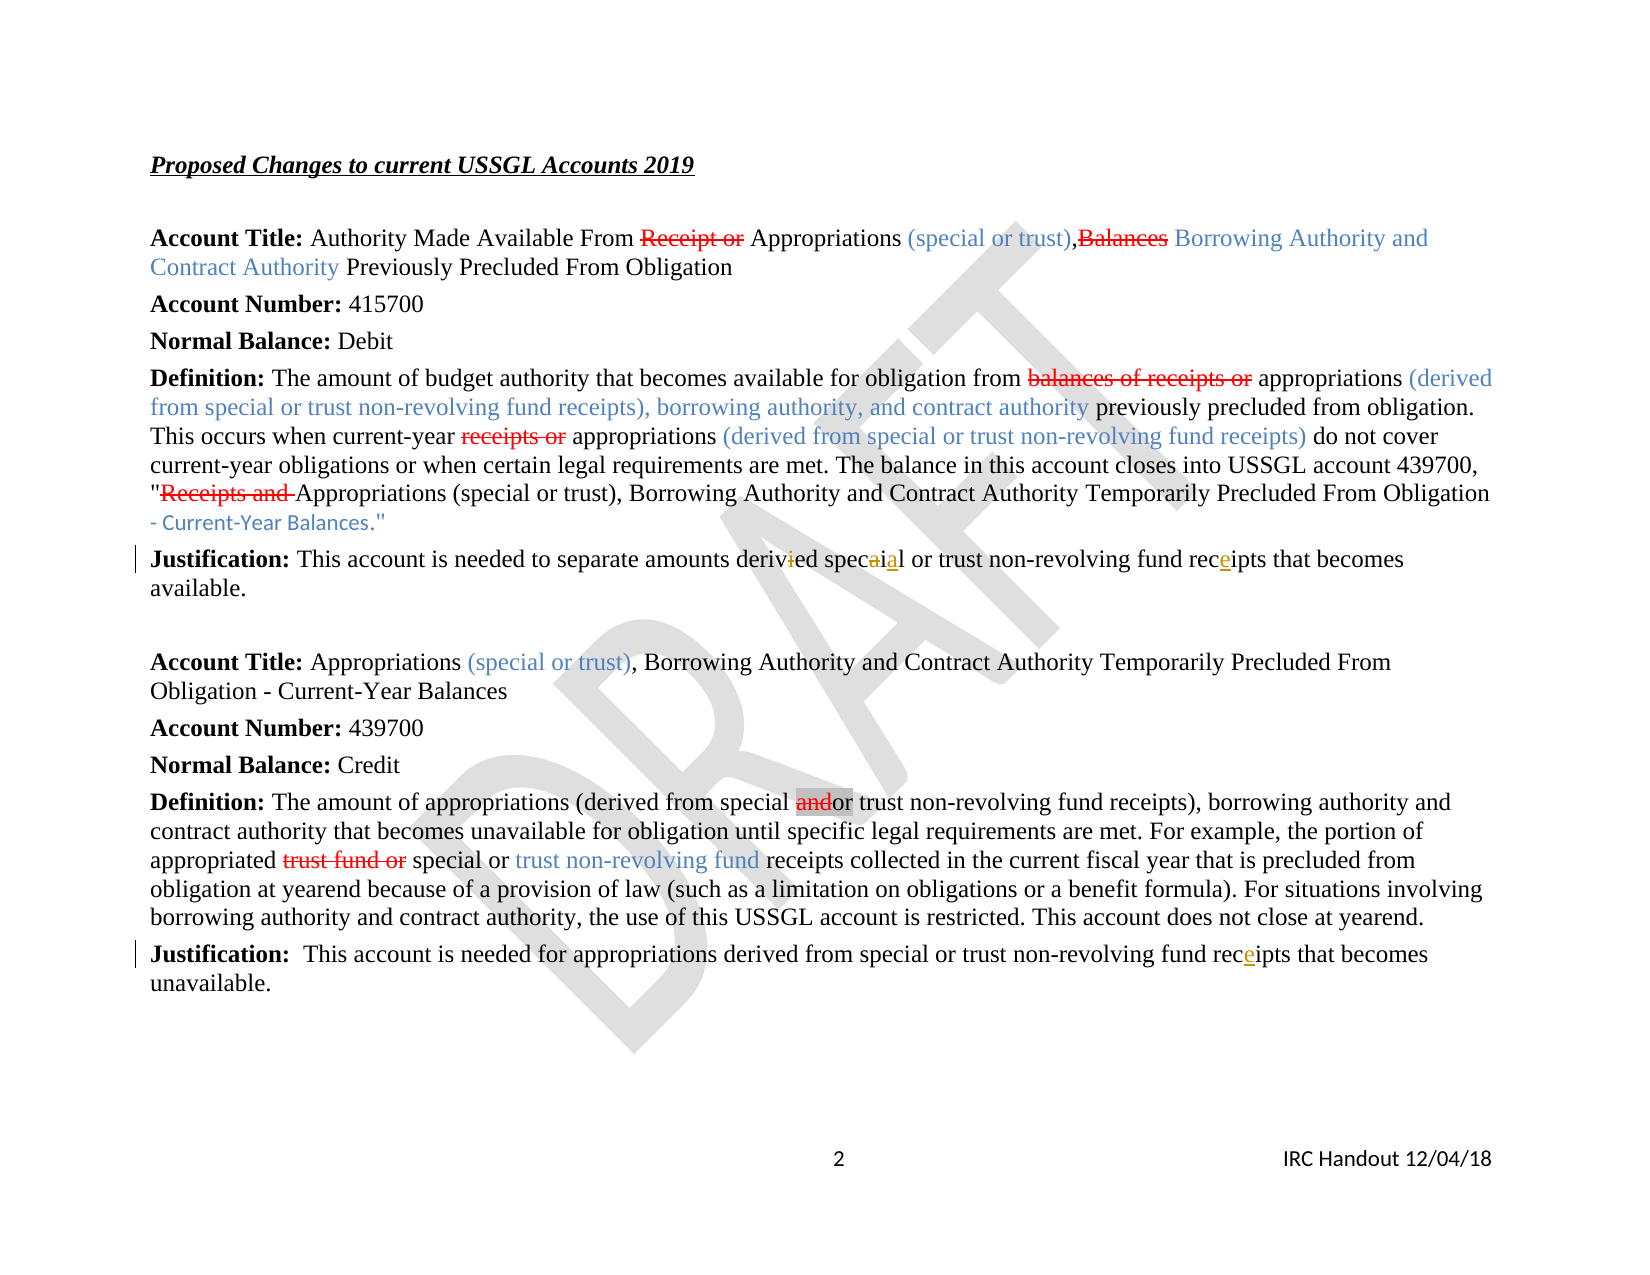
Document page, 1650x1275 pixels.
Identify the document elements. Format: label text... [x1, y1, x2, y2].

text Account Title: Authority Made Available From Receipt or Appropriations (special or trust),Balances Borrowing Authority and Contract Authority Previously Precluded From Obligation [150, 223, 1500, 281]
text Account Number: 439700 [150, 713, 1500, 742]
text Justification: This account is needed for appropriations derived from special or trust non-revolving fund recipts that becomes unavailable. [150, 939, 1500, 997]
text Definition: The amount of appropriations (derived from special andor trust non-revolving fund receipts), borrowing authority and contract authority that becomes unavailable for obligation until specific legal requirements are met. For example, the portion of appropriated trust fund or special or trust non-revolving fund receipts collected in the current fiscal year that is precluded from obligation at yearend because of a provision of law (such as a limitation on obligations or a benefit formula). For situations involving borrowing authority and contract authority, the use of this USSGL account is restricted. This account does not close at yearend. [150, 787, 1500, 931]
text Account Number: 415700 [150, 289, 1500, 318]
text Normal Balance: Credit [150, 750, 1500, 779]
text Definition: The amount of budget authority that becomes available for obligation from balances of receipts or appropriations (derived from special or trust non-revolving fund receipts), borrowing authority, and contract authority previously precluded from obligation. This occurs when current-year receipts or appropriations (derived from special or trust non-revolving fund receipts) do not cover current-year obligations or when certain legal requirements are met. The balance in this account closes into USSGL account 439700, "Receipts and Appropriations (special or trust), Borrowing Authority and Contract Authority Temporarily Precluded From Obligation - Current-Year Balances." [150, 363, 1500, 536]
text Normal Balance: Debit [150, 326, 1500, 355]
text Justification: This account is needed to separate amounts derived specil or trust non-revolving fund recipts that becomes available. [150, 544, 1500, 602]
text Account Title: Appropriations (special or trust), Borrowing Authority and Contract Authority Temporarily Precluded From Obligation - Current-Year Balances [150, 647, 1500, 705]
text Proposed Changes to current USSGL Accounts 2019 [150, 150, 1500, 179]
